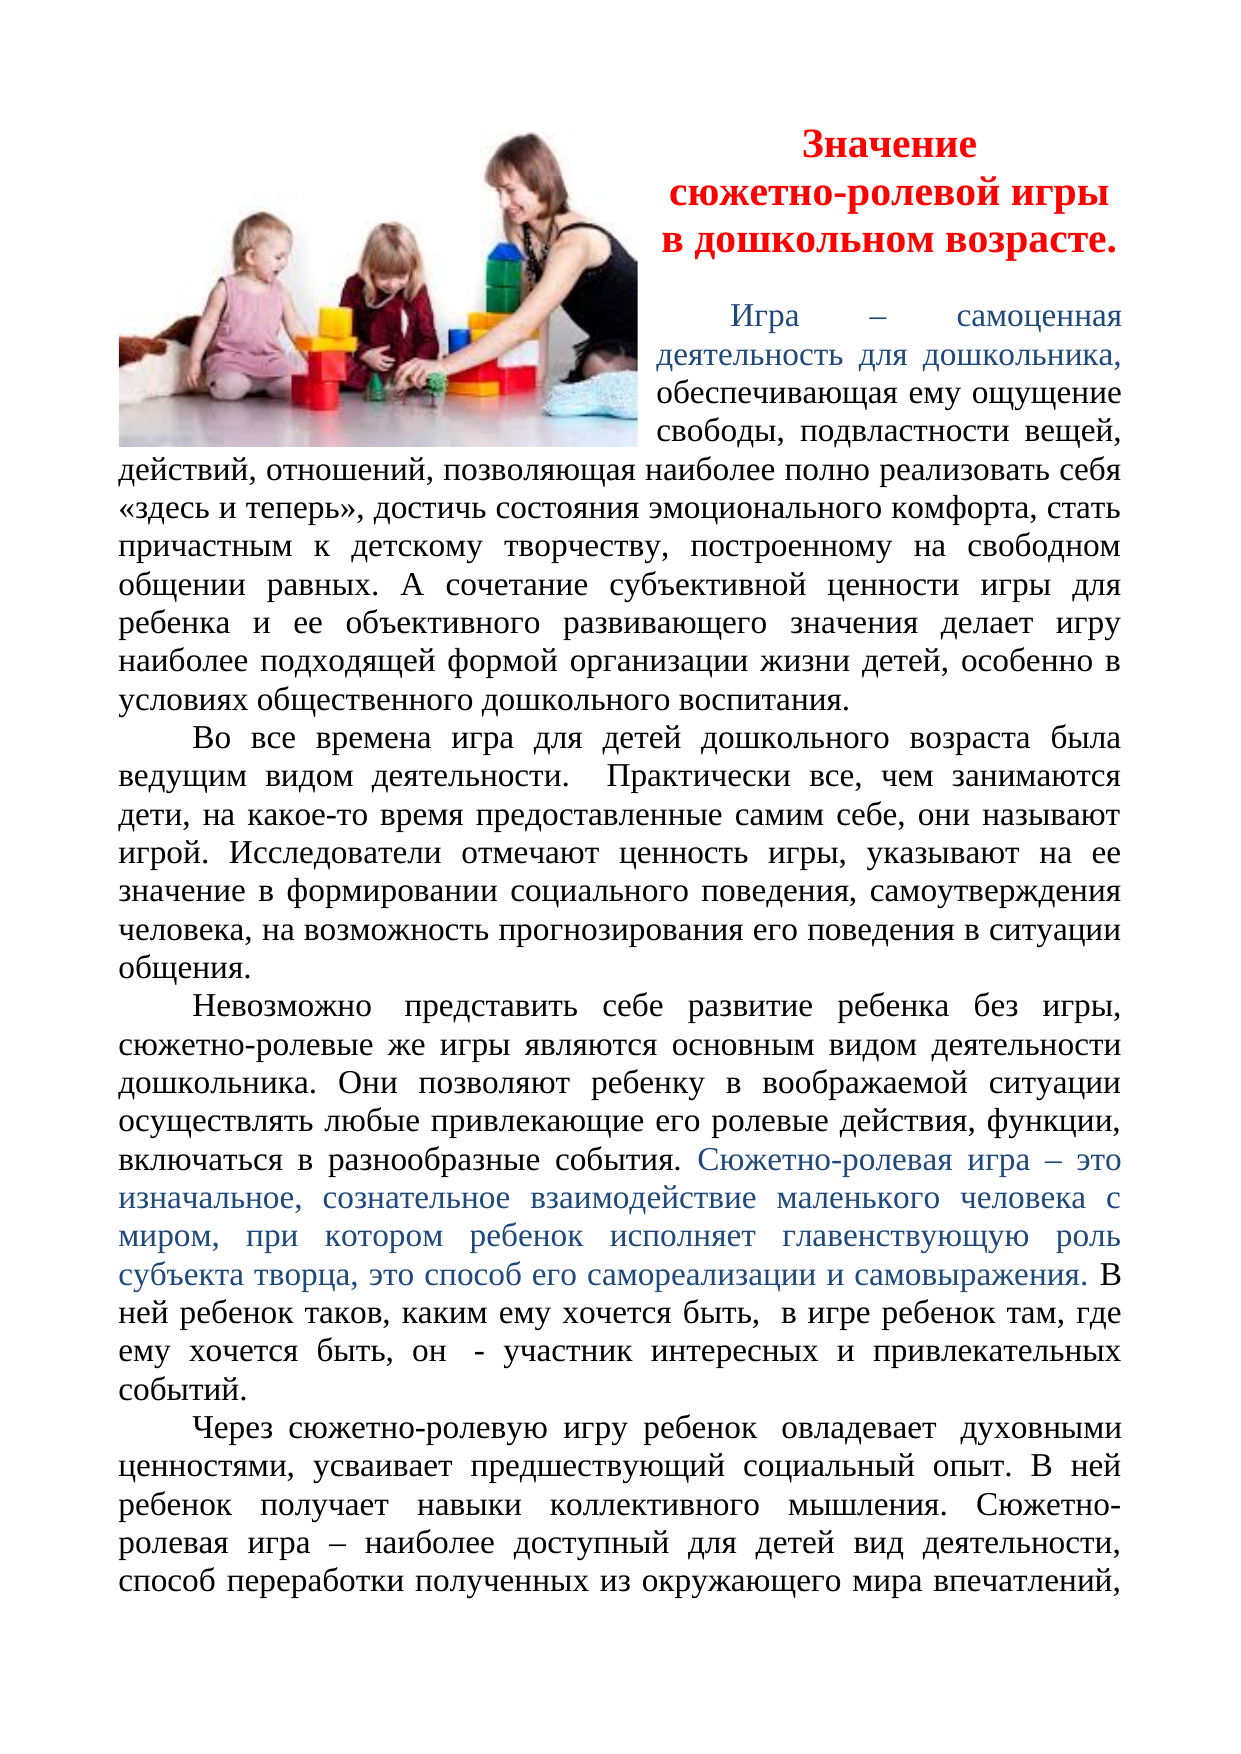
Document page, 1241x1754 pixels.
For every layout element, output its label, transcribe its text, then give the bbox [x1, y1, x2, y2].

text Во все времена игра для детей дошкольного возраста была ведущим видом деятельности. Практически все, чем занимаются дети, на какое-то время предоставленные самим себе, они называют игрой. Исследователи отмечают ценность игры, указывают на ее значение в формировании социального поведения, самоутверждения человека, на возможность прогнозирования его поведения в ситуации общения. [118, 717, 1122, 985]
picture [118, 101, 638, 447]
text Невозможно представить себе развитие ребенка без игры, сюжетно-ролевые же игры являются основным видом деятельности дошкольника. Они позволяют ребенку в воображаемой ситуации осуществлять любые привлекающие его ролевые действия, функции, включаться в разнообразные события. Сюжетно-ролевая игра – это изначальное, сознательное взаимодействие маленького человека с миром, при котором ребенок исполняет главенствующую роль субъекта творца, это способ его самореализации и самовыражения. В ней ребенок таков, каким ему хочется быть, в игре ребенок там, где ему хочется быть, он - участник интересных и привлекательных событий. [118, 985, 1122, 1407]
text в дошкольном возрасте. [638, 214, 1122, 262]
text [118, 1407, 1122, 1599]
text Игра – самоценная деятельность для дошкольника, обеспечивающая ему ощущение свободы, подвластности вещей, действий, отношений, позволяющая наиболее полно реализовать себя «здесь и теперь», достичь состояния эмоционального комфорта, стать причастным к детскому творчеству, построенному на свободном общении равных. А сочетание субъективной ценности игры для ребенка и ее объективного развивающего значения делает игру наиболее подходящей формой организации жизни детей, особенно в условиях общественного дошкольного воспитания. [118, 295, 1122, 717]
text сюжетно-ролевой игры [638, 166, 1122, 214]
text Значение [638, 118, 1122, 166]
